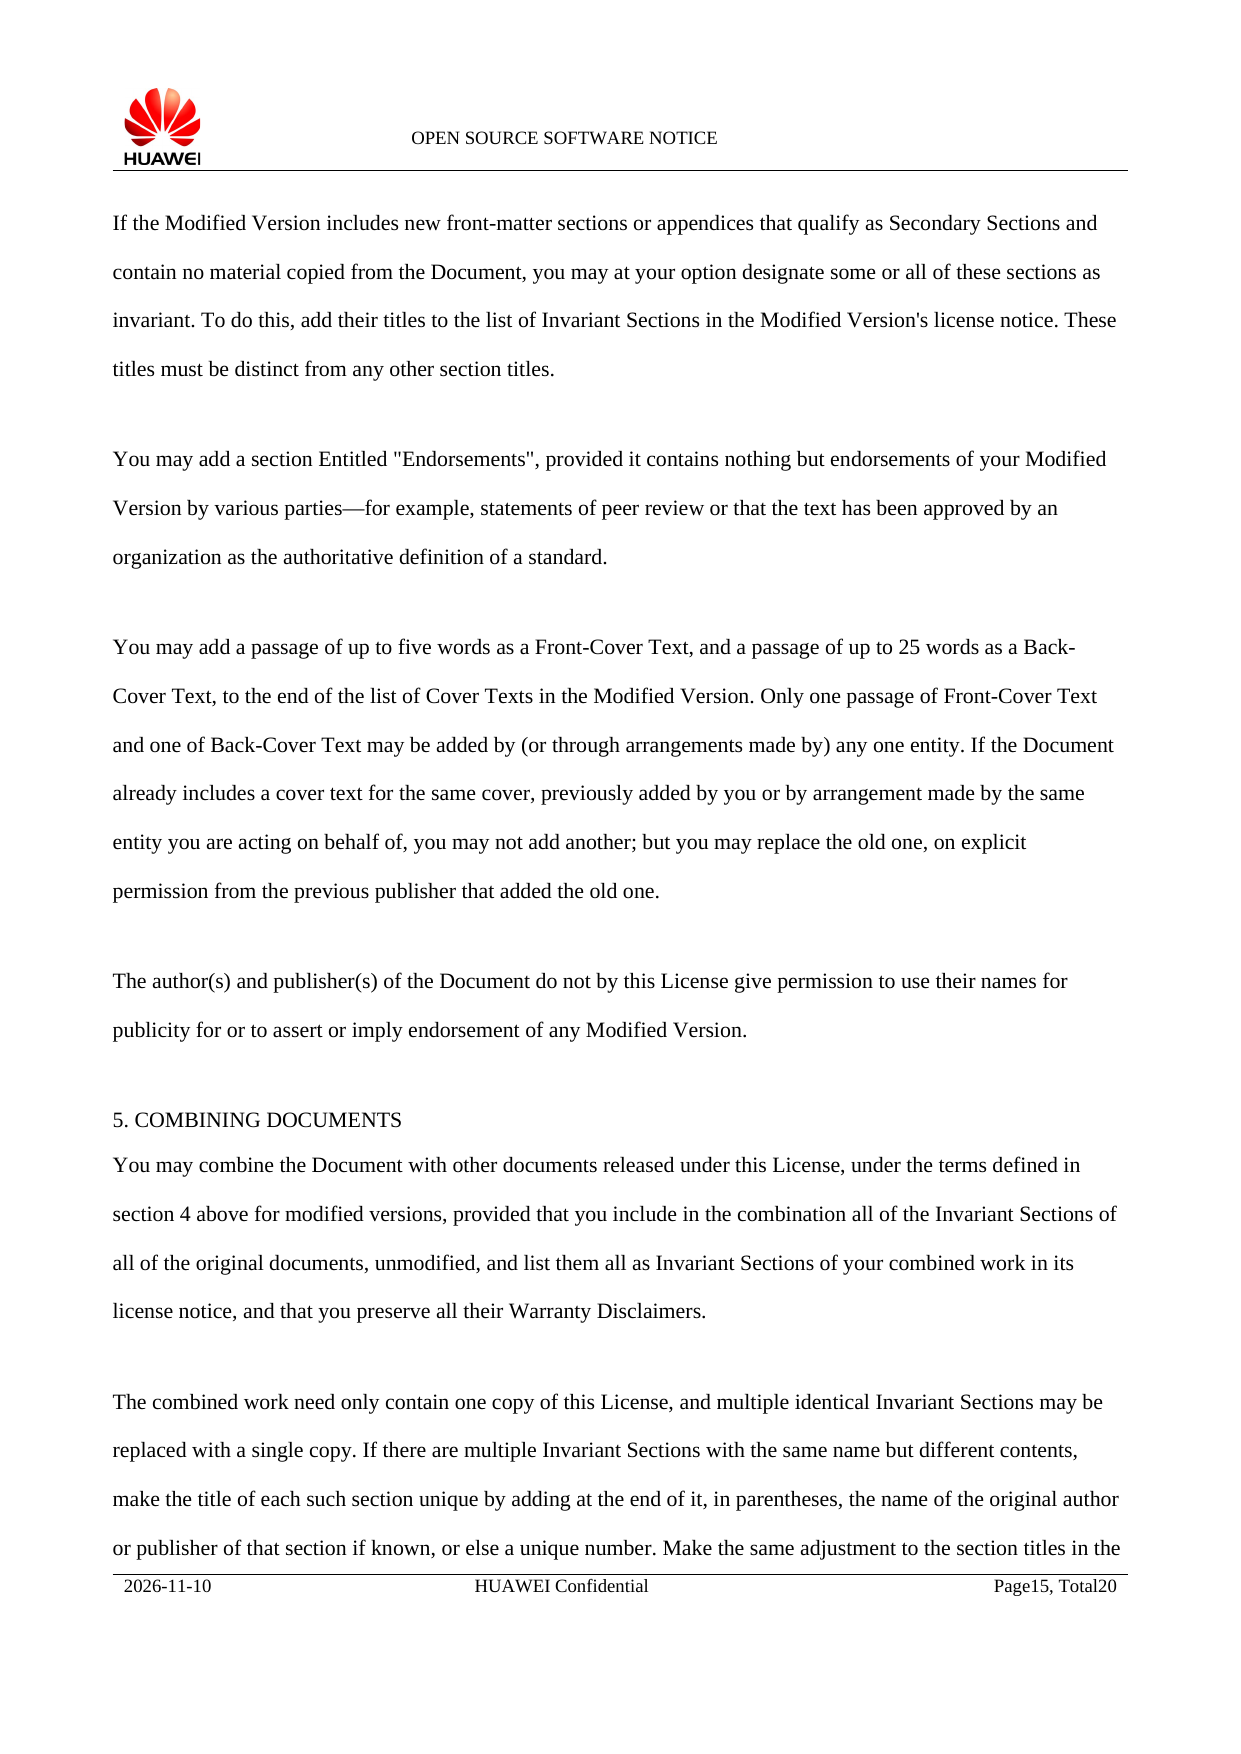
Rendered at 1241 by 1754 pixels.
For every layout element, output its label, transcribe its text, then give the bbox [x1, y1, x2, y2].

text You may add a section Entitled "Endorsements", provided it contains nothing but endorsements of your Modified Version by various parties—for example, statements of peer review or that the text has been approved by an organization as the authoritative definition of a standard. [112, 443, 1128, 573]
text You may combine the Document with other documents released under this License, under the terms defined in section 4 above for modified versions, provided that you include in the combination all of the Invariant Sections of all of the original documents, unmodified, and list them all as Invariant Sections of your combined work in its license notice, and that you preserve all their Warranty Disclaimers. [112, 1148, 1128, 1327]
picture [124, 88, 201, 165]
text The author(s) and publisher(s) of the Document do not by this License give permission to use their names for publicity for or to assert or imply endorsement of any Modified Version. [112, 964, 1128, 1046]
text If the Modified Version includes new front-matter sections or appendices that qualify as Secondary Sections and contain no material copied from the Document, you may at your option designate some or all of these sections as invariant. To do this, add their titles to the list of Invariant Sections in the Modified Version's license notice. These titles must be distinct from any other section titles. [112, 206, 1128, 385]
text 5. COMBINING DOCUMENTS [112, 1103, 1128, 1136]
text You may add a passage of up to five words as a Front-Cover Text, and a passage of up to 25 words as a Back-Cover Text, to the end of the list of Cover Texts in the Modified Version. Only one passage of Front-Cover Text and one of Back-Cover Text may be added by (or through arrangements made by) any one entity. If the Document already includes a cover text for the same cover, previously added by you or by arrangement made by the same entity you are acting on behalf of, you may not add another; but you may replace the old one, on explicit permission from the previous publisher that added the old one. [112, 631, 1128, 907]
